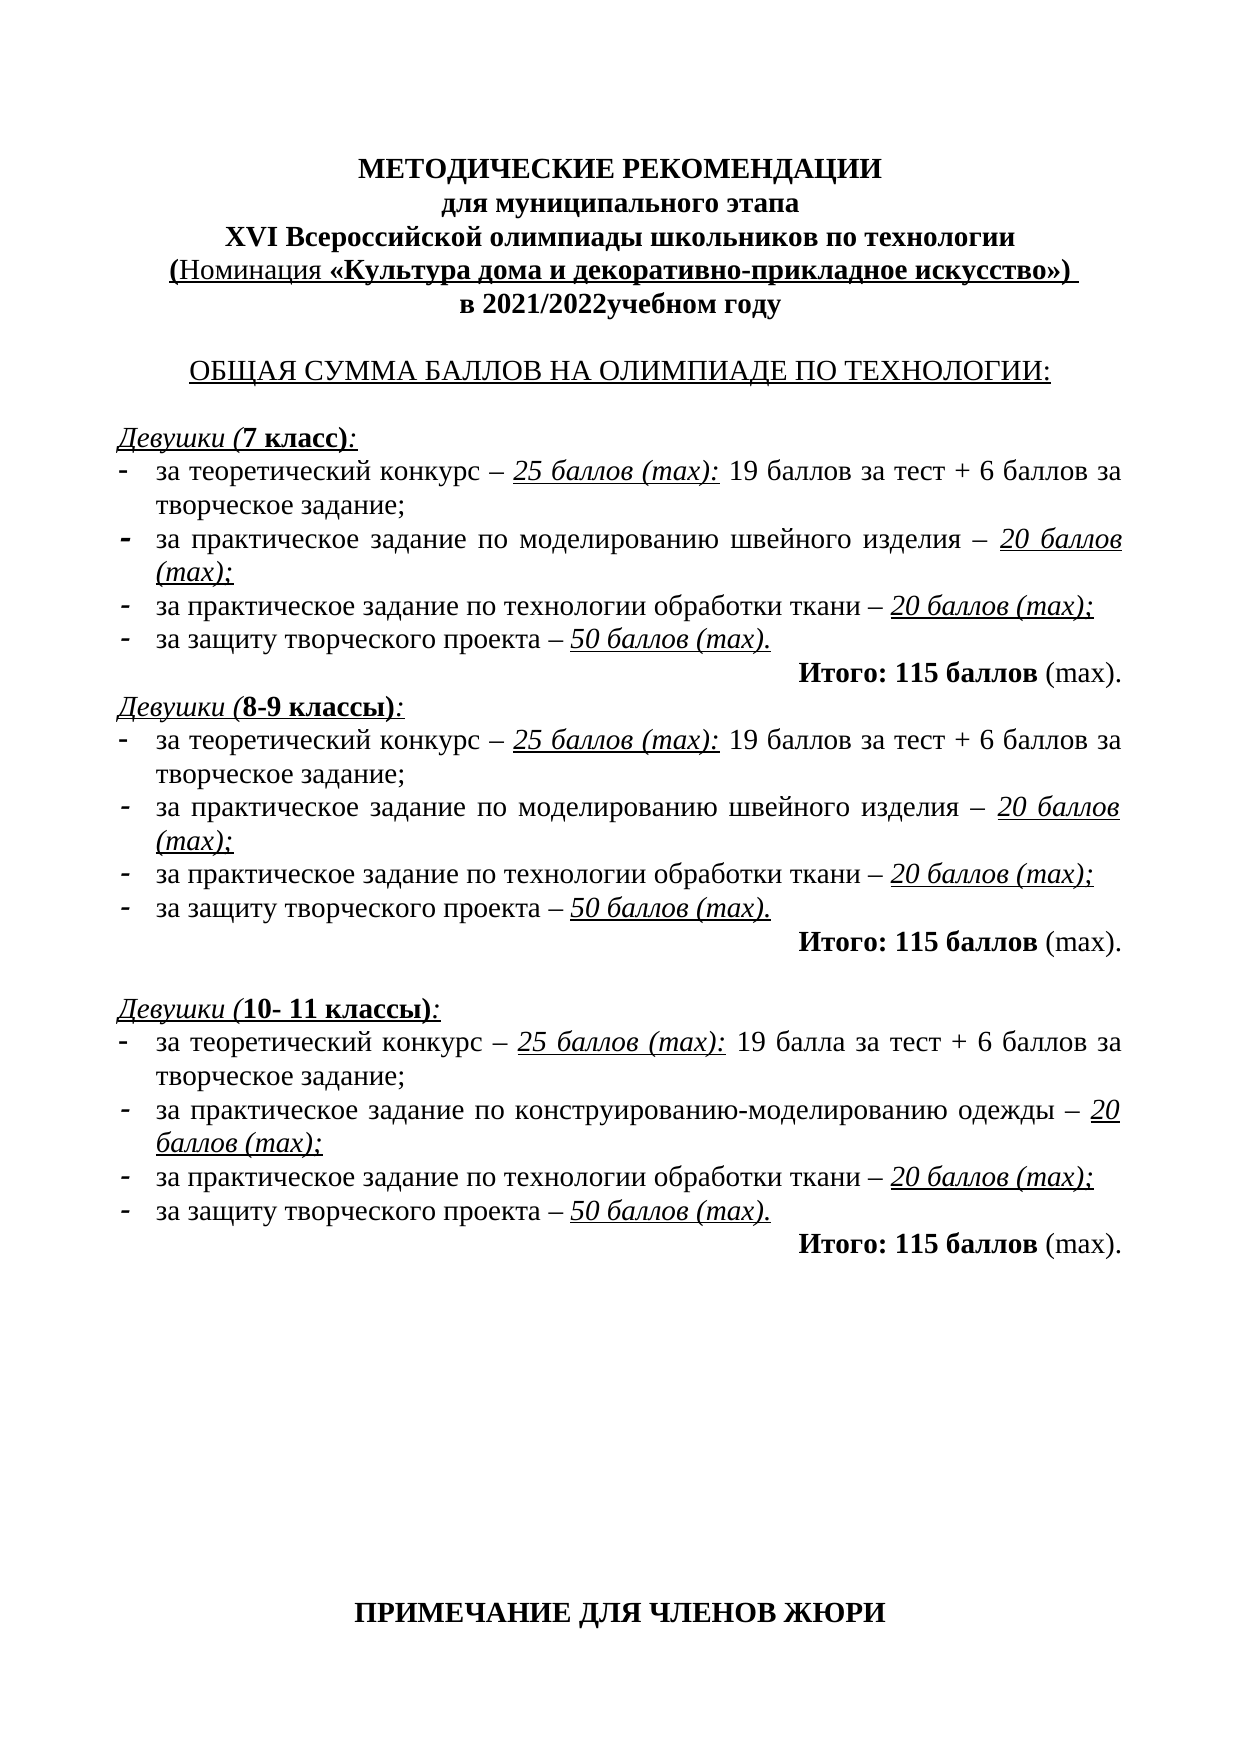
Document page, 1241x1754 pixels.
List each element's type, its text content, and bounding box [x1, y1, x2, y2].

list за практическое задание по технологии обработки ткани – 20 баллов (max); [118, 588, 1122, 622]
text Девушки (7 класс): [118, 420, 1122, 453]
text в 2021/2022учебном году [118, 286, 1122, 319]
text Общая сумма баллов на Олимпиаде по технологии: [118, 353, 1122, 386]
text Девушки (10- 11 классы): [118, 991, 1122, 1024]
list за теоретический конкурс – 25 баллов (max): 19 балла за тест + 6 баллов за творческое задание; [118, 1024, 1122, 1092]
list за теоретический конкурс – 25 баллов (max): 19 баллов за тест + 6 баллов за творческое задание; [118, 722, 1122, 789]
list за практическое задание по технологии обработки ткани – 20 баллов (max); [118, 857, 1122, 890]
list за защиту творческого проекта – 50 баллов (max). [118, 890, 1122, 924]
text МетодическИЕ РЕКОМЕНДАЦИИ [118, 152, 1122, 185]
list за теоретический конкурс – 25 баллов (max): 19 баллов за тест + 6 баллов за творческое задание; [118, 453, 1122, 521]
list за практическое задание по технологии обработки ткани – 20 баллов (max); [118, 1159, 1122, 1193]
text Итого: 115 баллов (max). [118, 655, 1122, 689]
list за практическое задание по моделированию швейного изделия – 20 баллов (max); [118, 789, 1122, 857]
text XVI Всероссийской олимпиады школьников по технологии [118, 219, 1122, 252]
text примечание для членов жюри [118, 1595, 1122, 1629]
list за практическое задание по конструированию-моделированию одежды – 20 баллов (max); [118, 1092, 1122, 1159]
text (Номинация «Культура дома и декоративно-прикладное искусство») [118, 252, 1122, 286]
text Девушки (8-9 классы): [118, 689, 1122, 722]
list за практическое задание по моделированию швейного изделия – 20 баллов (max); [118, 521, 1122, 588]
text Итого: 115 баллов (max). [118, 1226, 1122, 1260]
list за защиту творческого проекта – 50 баллов (max). [118, 1193, 1122, 1226]
list за защиту творческого проекта – 50 баллов (max). [118, 622, 1122, 655]
text Итого: 115 баллов (max). [229, 924, 1122, 957]
text для муниципального этапа [118, 185, 1122, 219]
